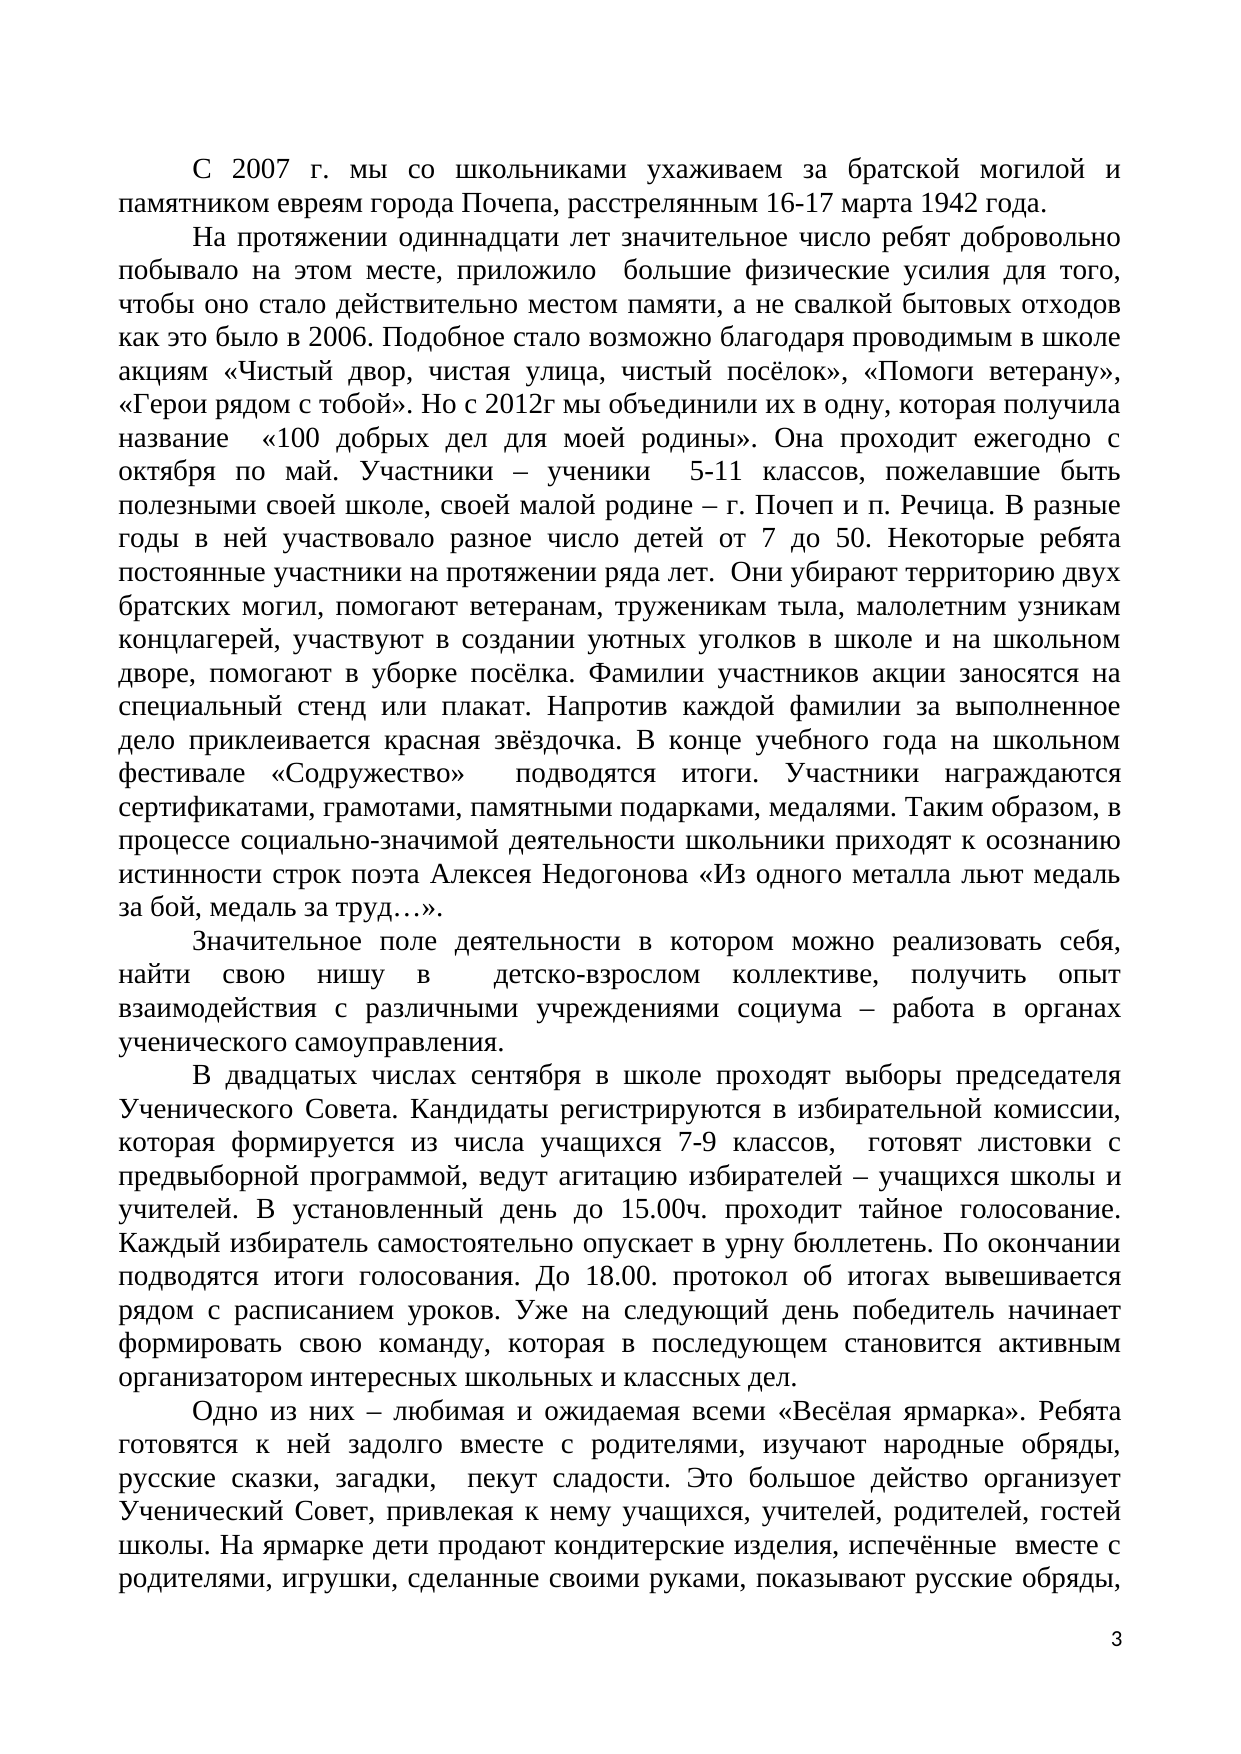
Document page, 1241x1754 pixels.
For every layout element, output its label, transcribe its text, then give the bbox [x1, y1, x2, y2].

text С 2007 г. мы со школьниками ухаживаем за братской могилой и памятником евреям города Почепа, расстрелянным 16-17 марта 1942 года. [118, 152, 1122, 219]
text В двадцатых числах сентября в школе проходят выборы председателя Ученического Совета. Кандидаты регистрируются в избирательной комиссии, которая формируется из числа учащихся 7-9 классов, готовят листовки с предвыборной программой, ведут агитацию избирателей – учащихся школы и учителей. В установленный день до 15.00ч. проходит тайное голосование. Каждый избиратель самостоятельно опускает в урну бюллетень. По окончании подводятся итоги голосования. До 18.00. протокол об итогах вывешивается рядом с расписанием уроков. Уже на следующий день победитель начинает формировать свою команду, которая в последующем становится активным организатором интересных школьных и классных дел. [118, 1057, 1122, 1393]
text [118, 1393, 1122, 1594]
text Значительное поле деятельности в котором можно реализовать себя, найти свою нишу в детско-взрослом коллективе, получить опыт взаимодействия с различными учреждениями социума – работа в органах ученического самоуправления. [118, 923, 1122, 1057]
text На протяжении одиннадцати лет значительное число ребят добровольно побывало на этом месте, приложило большие физические усилия для того, чтобы оно стало действительно местом памяти, а не свалкой бытовых отходов как это было в 2006. Подобное стало возможно благодаря проводимым в школе акциям «Чистый двор, чистая улица, чистый посёлок», «Помоги ветерану», «Герои рядом с тобой». Но с 2012г мы объединили их в одну, которая получила название «100 добрых дел для моей родины». Она проходит ежегодно с октября по май. Участники – ученики 5-11 классов, пожелавшие быть полезными своей школе, своей малой родине – г. Почеп и п. Речица. В разные годы в ней участвовало разное число детей от 7 до 50. Некоторые ребята постоянные участники на протяжении ряда лет. Они убирают территорию двух братских могил, помогают ветеранам, труженикам тыла, малолетним узникам концлагерей, участвуют в создании уютных уголков в школе и на школьном дворе, помогают в уборке посёлка. Фамилии участников акции заносятся на специальный стенд или плакат. Напротив каждой фамилии за выполненное дело приклеивается красная звёздочка. В конце учебного года на школьном фестивале «Содружество» подводятся итоги. Участники награждаются сертификатами, грамотами, памятными подарками, медалями. Таким образом, в процессе социально-значимой деятельности школьники приходят к осознанию истинности строк поэта Алексея Недогонова «Из одного металла льют медаль за бой, медаль за труд…». [118, 219, 1122, 923]
